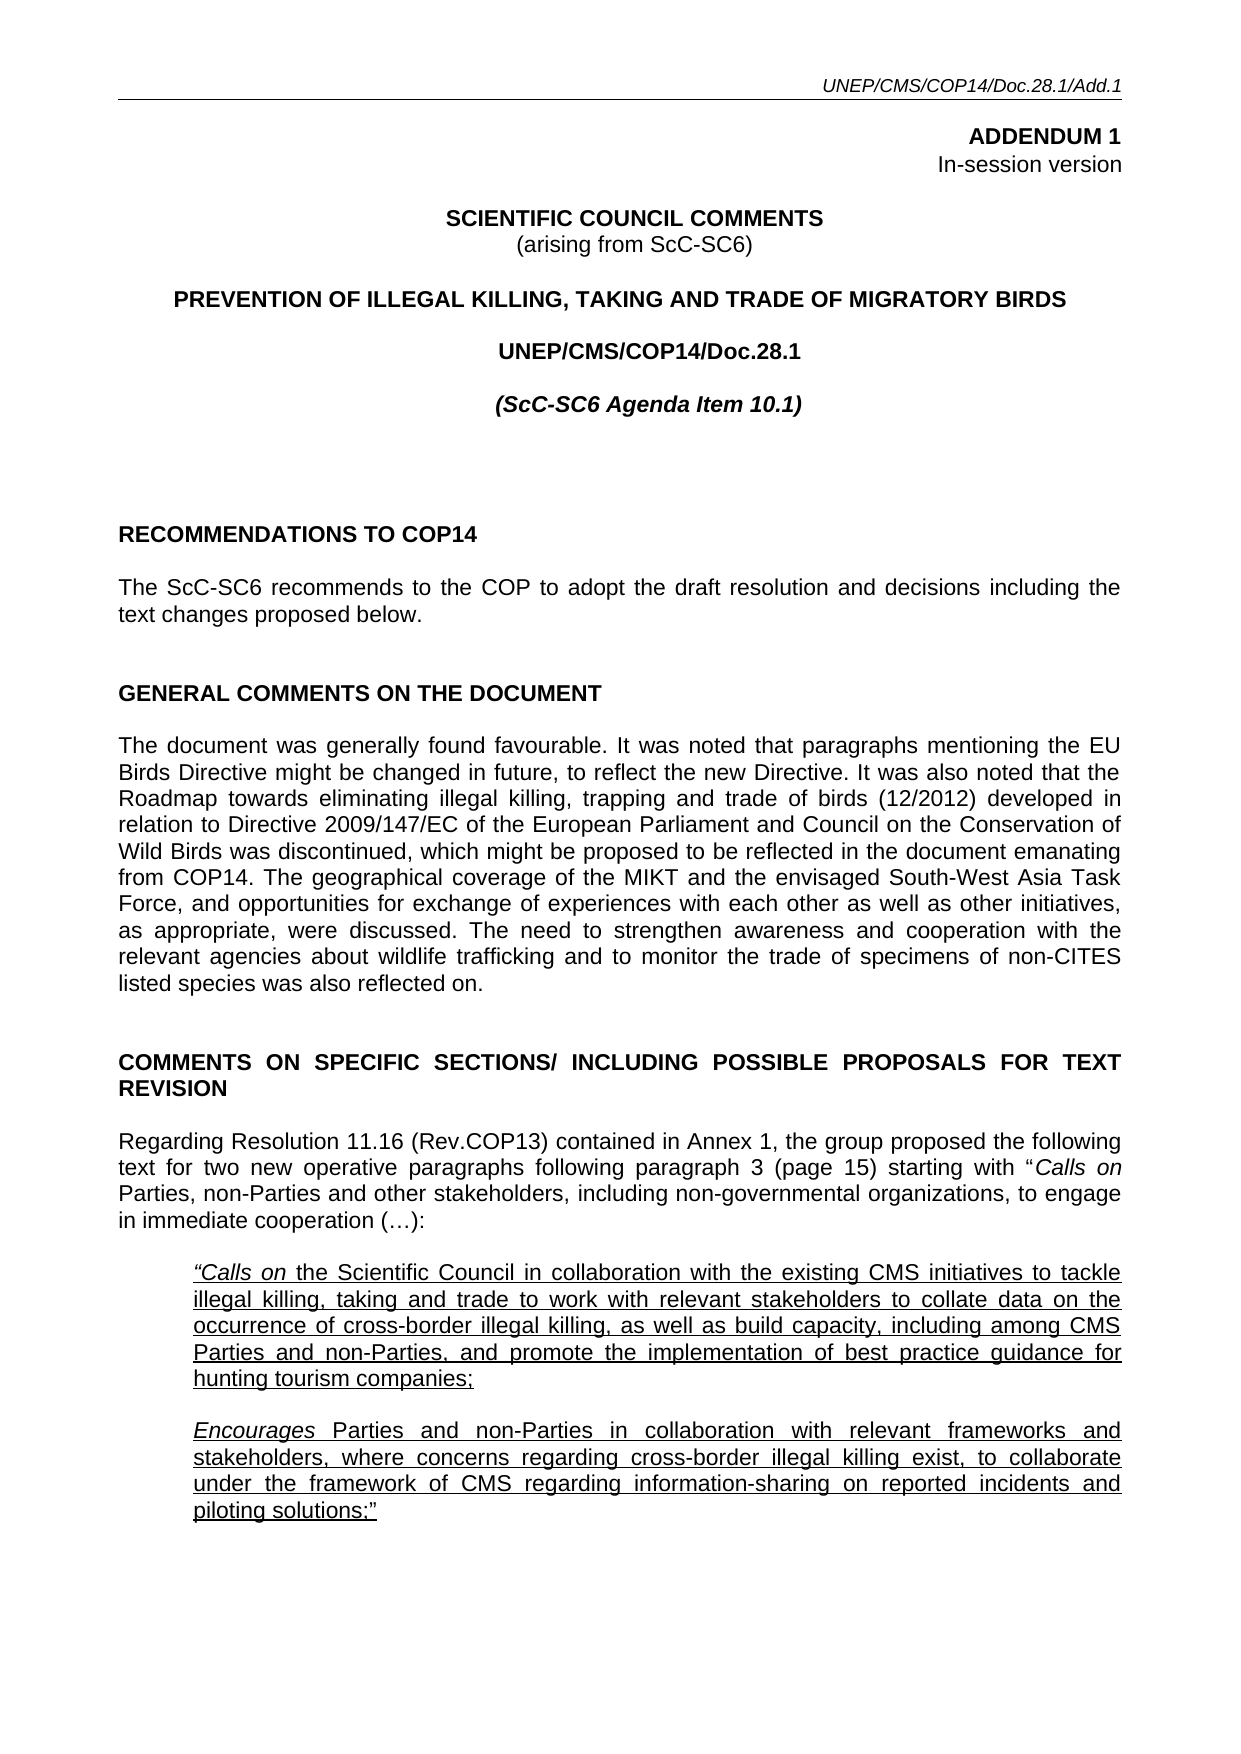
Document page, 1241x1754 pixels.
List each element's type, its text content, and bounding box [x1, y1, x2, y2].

text COMMENTS ON SPECIFIC SECTIONS/ INCLUDING POSSIBLE PROPOSALS FOR TEXT REVISION [118, 1048, 1122, 1101]
list UNEP/CMS/COP14/Doc.28.1 [177, 338, 1122, 365]
text Encourages Parties and non-Parties in collaboration with relevant frameworks and stakeholders, where concerns regarding cross-border illegal killing exist, to collaborate under the framework of CMS regarding information-sharing on reported incidents and piloting solutions;” [193, 1441, 1122, 1467]
list (ScC-SC6 Agenda Item 10.1) [177, 391, 1122, 417]
text Encourages Parties and non-Parties in collaboration with relevant frameworks and stakeholders, where concerns regarding cross-border illegal killing exist, to collaborate under the framework of CMS regarding information-sharing on reported incidents and piloting solutions;” [193, 1494, 1122, 1523]
text PREVENTION OF ILLEGAL KILLING, TAKING AND TRADE OF MIGRATORY BIRDS [118, 286, 1122, 312]
text Encourages Parties and non-Parties in collaboration with relevant frameworks and stakeholders, where concerns regarding cross-border illegal killing exist, to collaborate under the framework of CMS regarding information-sharing on reported incidents and piloting solutions;” [193, 1417, 1122, 1440]
subtitle SCIENTIFIC COUNCIL COMMENTS [109, 205, 1160, 230]
text Encourages Parties and non-Parties in collaboration with relevant frameworks and stakeholders, where concerns regarding cross-border illegal killing exist, to collaborate under the framework of CMS regarding information-sharing on reported incidents and piloting solutions;” [193, 1468, 1122, 1493]
subtitle (arising from ScC-SC6) [109, 230, 1160, 258]
text In-session version [118, 151, 1122, 177]
text RECOMMENDATIONS TO COP14 [118, 521, 1122, 548]
text “Calls on the Scientific Council in collaboration with the existing CMS initiatives to tackle illegal killing, taking and trade to work with relevant stakeholders to collate data on the occurrence of cross-border illegal killing, as well as build capacity, including among CMS Parties and non-Parties, and promote the implementation of best practice guidance for hunting tourism companies; [193, 1283, 1122, 1309]
subtitle ADDENDUM 1 [109, 123, 1121, 149]
text “Calls on the Scientific Council in collaboration with the existing CMS initiatives to tackle illegal killing, taking and trade to work with relevant stakeholders to collate data on the occurrence of cross-border illegal killing, as well as build capacity, including among CMS Parties and non-Parties, and promote the implementation of best practice guidance for hunting tourism companies; [193, 1363, 1122, 1391]
text Regarding Resolution 11.16 (Rev.COP13) contained in Annex 1, the group proposed the following text for two new operative paragraphs following paragraph 3 (page 15) starting with “Calls on Parties, non-Parties and other stakeholders, including non-governmental organizations, to engage in immediate cooperation (…): [118, 1128, 1122, 1233]
text “Calls on the Scientific Council in collaboration with the existing CMS initiatives to tackle illegal killing, taking and trade to work with relevant stakeholders to collate data on the occurrence of cross-border illegal killing, as well as build capacity, including among CMS Parties and non-Parties, and promote the implementation of best practice guidance for hunting tourism companies; [193, 1310, 1122, 1361]
text The ScC-SC6 recommends to the COP to adopt the draft resolution and decisions including the text changes proposed below. [118, 574, 1122, 627]
text The document was generally found favourable. It was noted that paragraphs mentioning the EU Birds Directive might be changed in future, to reflect the new Directive. It was also noted that the Roadmap towards eliminating illegal killing, trapping and trade of birds (12/2012) developed in relation to Directive 2009/147/EC of the European Parliament and Council on the Conservation of Wild Birds was discontinued, which might be proposed to be reflected in the document emanating from COP14. The geographical coverage of the MIKT and the envisaged South-West Asia Task Force, and opportunities for exchange of experiences with each other as well as other initiatives, as appropriate, were discussed. The need to strengthen awareness and cooperation with the relevant agencies about wildlife trafficking and to monitor the trade of specimens of non-CITES listed species was also reflected on. [118, 732, 1122, 996]
text GENERAL COMMENTS ON THE DOCUMENT [118, 679, 1122, 706]
